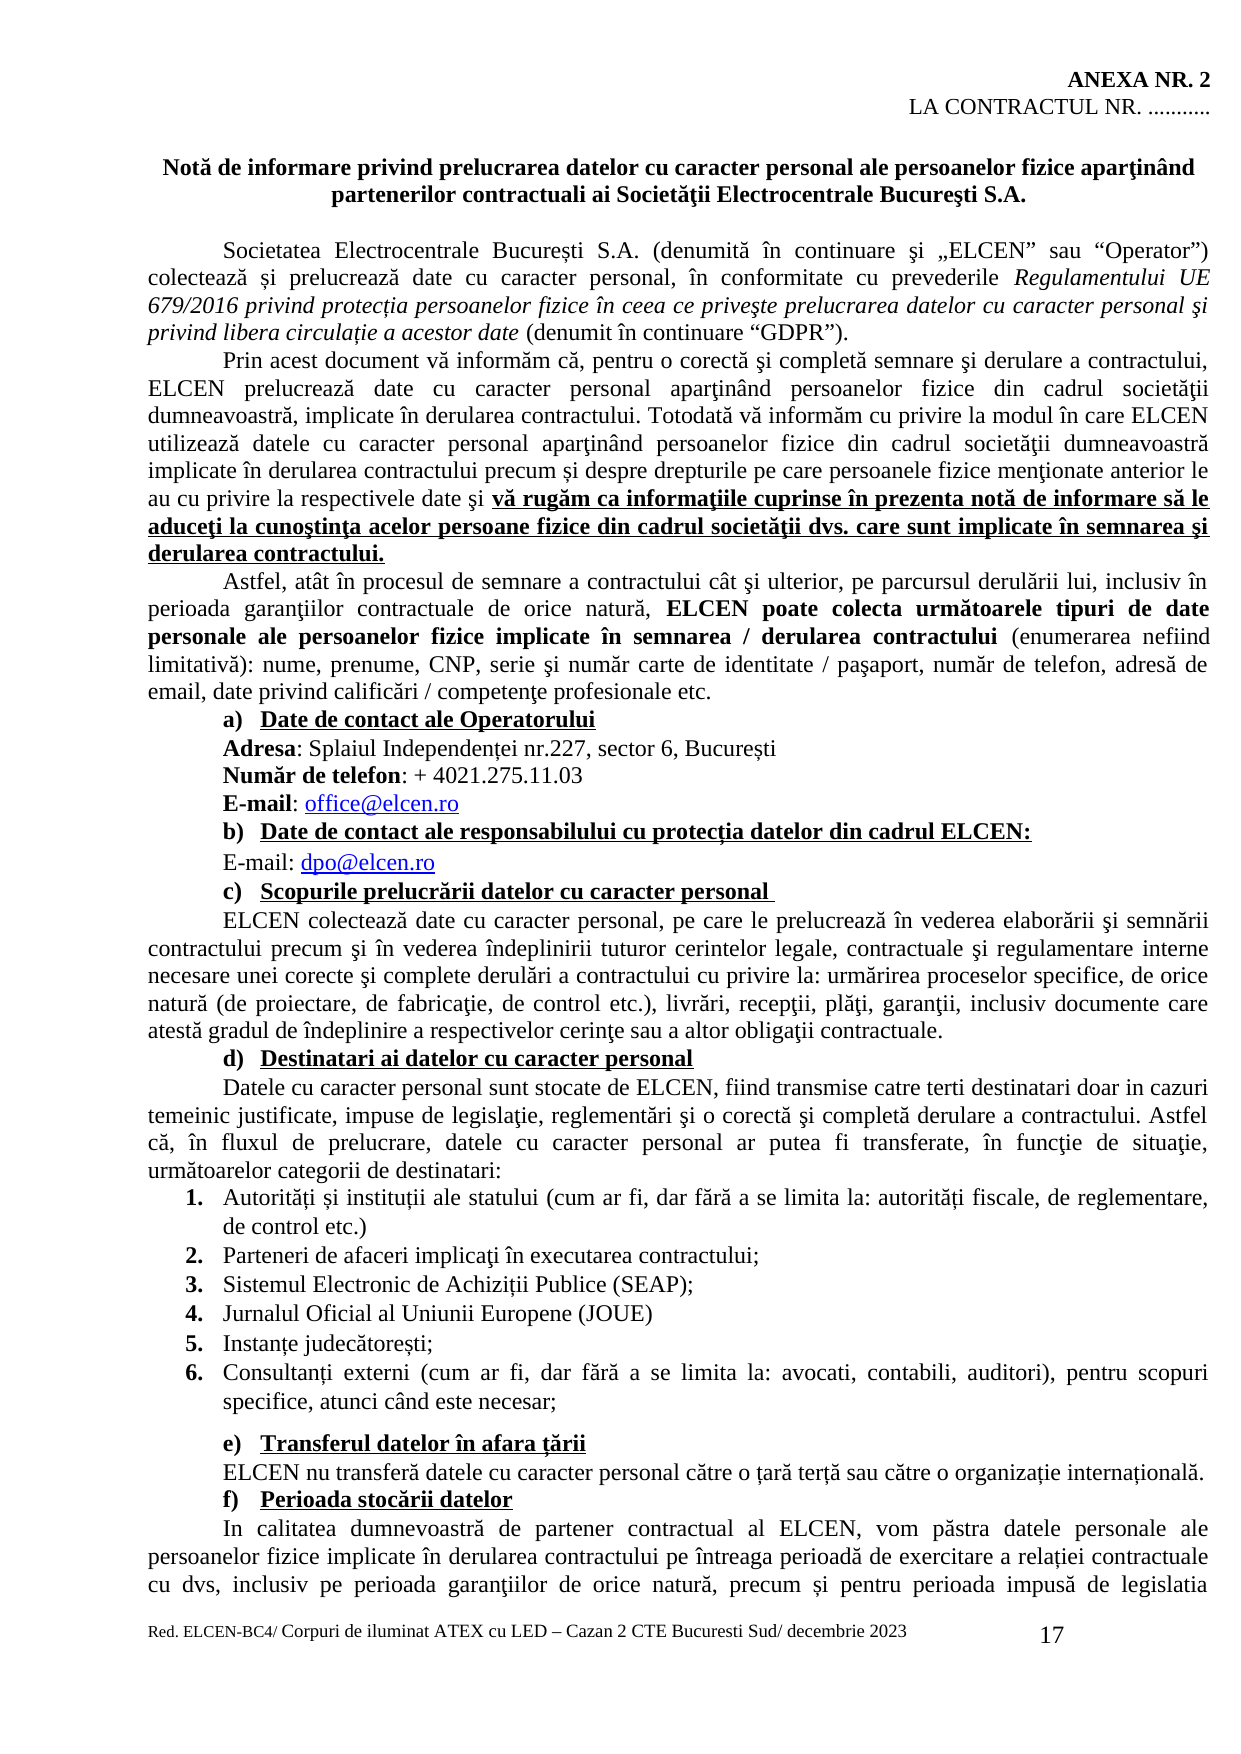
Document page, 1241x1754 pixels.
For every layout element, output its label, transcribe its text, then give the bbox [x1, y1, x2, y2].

text LA CONTRACTUL NR. ........... [148, 93, 1211, 119]
text Notă de informare privind prelucrarea datelor cu caracter personal ale persoanelor fizice aparţinând partenerilor contractuali ai Societăţii Electrocentrale Bucureşti S.A. [148, 153, 1211, 208]
list Date de contact ale Operatorului [223, 705, 1211, 732]
list Parteneri de afaceri implicaţi în executarea contractului; [185, 1241, 1211, 1269]
list Consultanți externi (cum ar fi, dar fără a se limita la: avocati, contabili, auditori), pentru scopuri specifice, atunci când este necesar; [185, 1358, 1211, 1414]
text E-mail: dpo@elcen.ro [148, 848, 1211, 876]
text Număr de telefon: + 4021.275.11.03 [148, 761, 1211, 789]
list Scopurile prelucrării datelor cu caracter personal [223, 876, 1211, 905]
text ELCEN colectează date cu caracter personal, pe care le prelucrează în vederea elaborării şi semnării contractului precum şi în vederea îndeplinirii tuturor cerintelor legale, contractuale şi regulamentare interne necesare unei corecte şi complete derulări a contractului cu privire la: urmărirea proceselor specifice, de orice natură (de proiectare, de fabricaţie, de control etc.), livrări, recepţii, plăţi, garanţii, inclusiv documente care atestă gradul de îndeplinire a respectivelor cerinţe sau a altor obligaţii contractuale. [148, 906, 1211, 1044]
text Societatea Electrocentrale București S.A. (denumită în continuare şi „ELCEN” sau “Operator”) colectează și prelucrează date cu caracter personal, în conformitate cu prevederile Regulamentului UE 679/2016 privind protecția persoanelor fizice în ceea ce priveşte prelucrarea datelor cu caracter personal şi privind libera circulație a acestor date (denumit în continuare “GDPR”). [148, 236, 1211, 346]
text E-mail: office@elcen.ro [148, 789, 1211, 817]
list Instanțe judecătorești; [185, 1329, 1211, 1356]
list Transferul datelor în afara țării [223, 1429, 1211, 1456]
list Sistemul Electronic de Achiziții Publice (SEAP); [185, 1270, 1211, 1298]
text Adresa: Splaiul Independenței nr.227, sector 6, București [148, 734, 1211, 761]
text Datele cu caracter personal sunt stocate de ELCEN, fiind transmise catre terti destinatari doar in cazuri temeinic justificate, impuse de legislaţie, reglementări şi o corectă şi completă derulare a contractului. Astfel că, în fluxul de prelucrare, datele cu caracter personal ar putea fi transferate, în funcţie de situaţie, următoarelor categorii de destinatari: [148, 1073, 1211, 1183]
text anexa nr. 2 [148, 67, 1211, 93]
text Astfel, atât în procesul de semnare a contractului cât şi ulterior, pe parcursul derulării lui, inclusiv în perioada garanţiilor contractuale de orice natură, ELCEN poate colecta următoarele tipuri de date personale ale persoanelor fizice implicate în semnarea / derularea contractului (enumerarea nefiind limitativă): nume, prenume, CNP, serie şi număr carte de identitate / paşaport, număr de telefon, adresă de email, date privind calificări / competenţe profesionale etc. [148, 567, 1211, 705]
list Destinatari ai datelor cu caracter personal [223, 1044, 1211, 1072]
list Jurnalul Oficial al Uniunii Europene (JOUE) [185, 1299, 1211, 1327]
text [148, 1514, 1211, 1597]
list Perioada stocării datelor [223, 1485, 1211, 1513]
list Autorități și instituții ale statului (cum ar fi, dar fără a se limita la: autorități fiscale, de reglementare, de control etc.) [185, 1183, 1211, 1240]
text Prin acest document vă informăm că, pentru o corectă şi completă semnare şi derulare a contractului, ELCEN prelucrează date cu caracter personal aparţinând persoanelor fizice din cadrul societăţii dumneavoastră, implicate în derularea contractului. Totodată vă informăm cu privire la modul în care ELCEN utilizează datele cu caracter personal aparţinând persoanelor fizice din cadrul societăţii dumneavoastră implicate în derularea contractului precum și despre drepturile pe care persoanele fizice menţionate anterior le au cu privire la respectivele date şi vă rugăm ca informaţiile cuprinse în prezenta notă de informare să le aduceţi la cunoştinţa acelor persoane fizice din cadrul societăţii dvs. care sunt implicate în semnarea şi derularea contractului. [148, 346, 1211, 567]
text ELCEN nu transferă datele cu caracter personal către o țară terță sau către o organizație internațională. [148, 1458, 1211, 1485]
list Date de contact ale responsabilului cu protecția datelor din cadrul ELCEN: [223, 817, 1240, 844]
